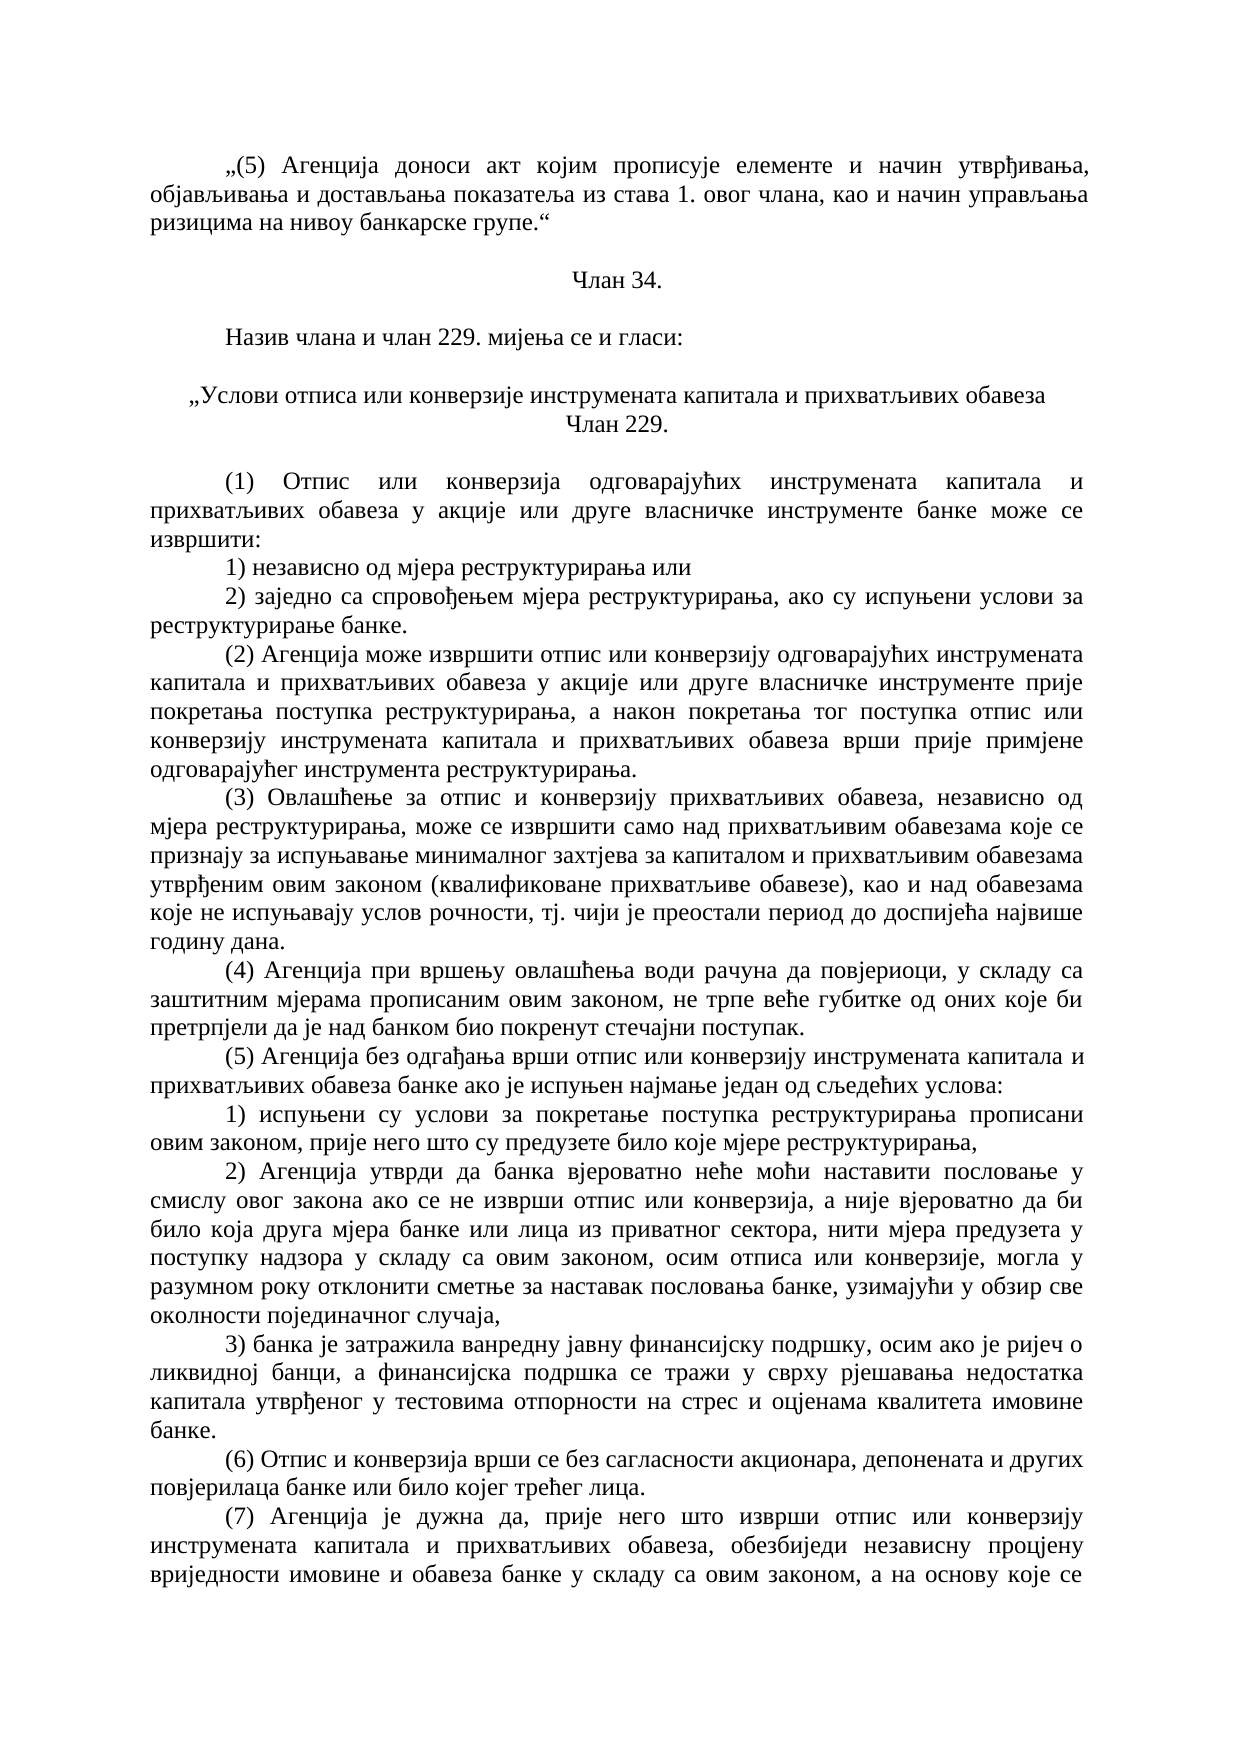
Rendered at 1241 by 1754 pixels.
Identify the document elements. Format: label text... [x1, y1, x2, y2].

text 1) независно од мјера реструктурирања или [150, 552, 1084, 581]
text 2) Агенција утврди да банка вјероватно неће моћи наставити пословање у смислу овог закона ако се не изврши отпис или конверзија, а није вјероватно да би било која друга мјера банке или лица из приватног сектора, нити мјера предузета у поступку надзора у складу са овим законом, осим отписа или конверзије, могла у разумном року отклонити сметње за наставак пословања банке, узимајући у обзир све околности појединачног случаја, [150, 1156, 1084, 1329]
text (5) Агенција без одгађања врши отпис или конверзију инструмената капитала и прихватљивих обавеза банке ако је испуњен најмање један од сљедећих услова: [150, 1041, 1084, 1099]
text (1) Отпис или конверзија одговарајућих инструмената капитала и прихватљивих обавеза у акције или друге власничке инструменте банке може се извршити: [150, 466, 1084, 552]
text Назив члана и члан 229. мијења се и гласи: [150, 322, 1084, 351]
text „(5) Агенција доноси акт којим прописује елементе и начин утврђивања, објављивања и достављања показатеља из става 1. овог члана, као и начин управљања ризицима на нивоу банкарске групе.“ [150, 150, 1090, 236]
text (3) Овлашћење за отпис и конверзију прихватљивих обавеза, независно од мјера реструктурирања, може се извршити само над прихватљивим обавезама које се признају за испуњавање минималног захтјева за капиталом и прихватљивим обавезама утврђеним овим законом (квалификоване прихватљиве обавезе), као и над обавезама које не испуњавају услов рочности, тј. чији је преостали период до доспијећа највише годину дана. [150, 782, 1084, 955]
text 1) испуњени су услови за покретање поступка реструктурирања прописани овим законом, прије него што су предузете било које мјере реструктурирања, [150, 1099, 1084, 1156]
text (4) Агенција при вршењу овлашћења води рачуна да повјериоци, у складу са заштитним мјерама прописаним овим законом, не трпе веће губитке од оних које би претрпјели да је над банком био покренут стечајни поступак. [150, 955, 1084, 1041]
text (2) Агенција може извршити отпис или конверзију одговарајућих инструмената капитала и прихватљивих обавеза у акције или друге власничке инструменте прије покретања поступка реструктурирања, а након покретања тог поступка отпис или конверзију инструмената капитала и прихватљивих обавеза врши прије примјене одговарајућег инструмента реструктурирања. [150, 639, 1084, 782]
text 3) банка је затражила ванредну јавну финансијску подршку, осим ако је ријеч о ликвидној банци, а финансијска подршка се тражи у сврху рјешавања недостатка капитала утврђеног у тестовима отпорности на стрес и оцјенама квалитета имовине банке. [150, 1329, 1084, 1444]
text Члан 229. [150, 409, 1084, 437]
text 2) заједно са спровођењем мјера реструктурирања, ако су испуњени услови за реструктурирање банке. [150, 581, 1084, 639]
text „Услови отписа или конверзије инструмената капитала и прихватљивих обавеза [150, 380, 1084, 409]
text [150, 1501, 1084, 1587]
text Члан 34. [150, 265, 1084, 294]
text (6) Отпис и конверзија врши се без сагласности акционара, депонената и других повјерилаца банке или било којег трећег лица. [150, 1444, 1084, 1501]
